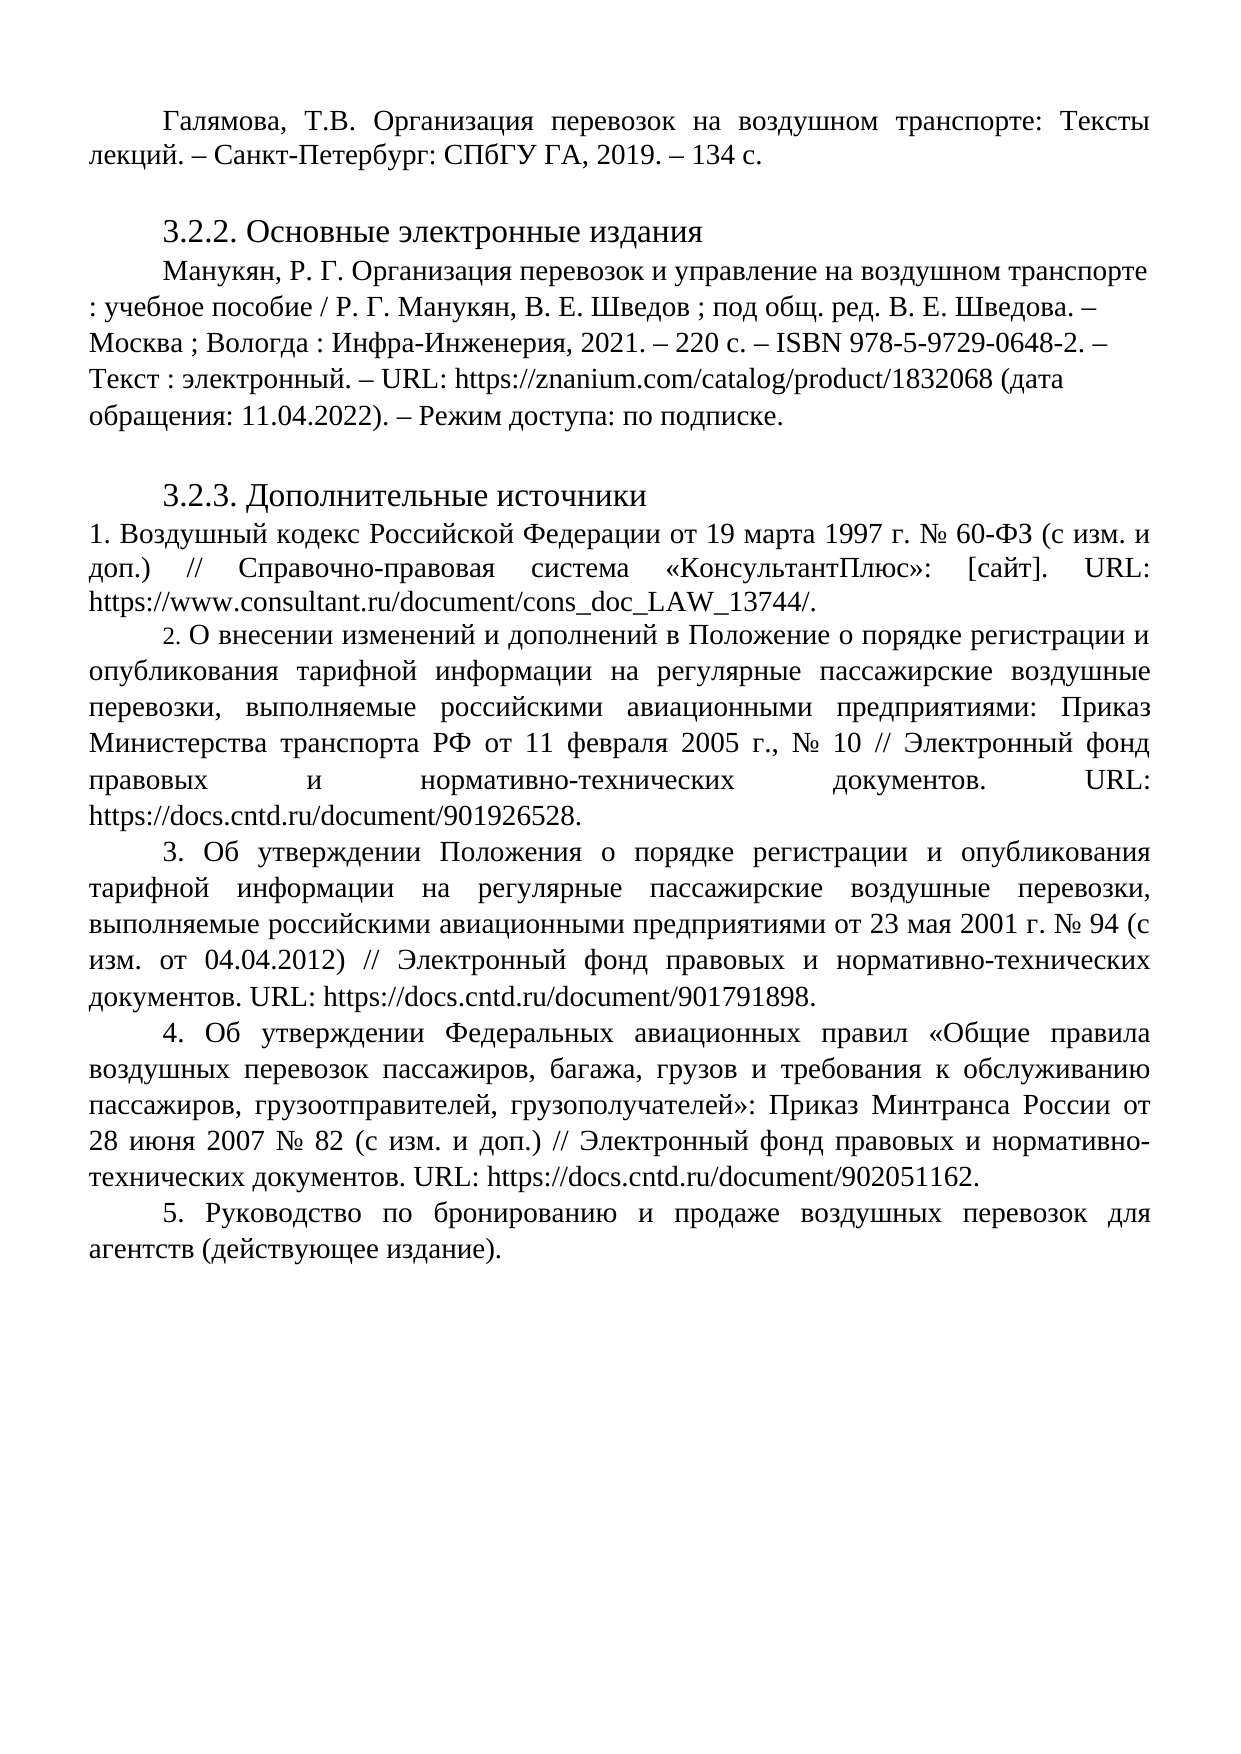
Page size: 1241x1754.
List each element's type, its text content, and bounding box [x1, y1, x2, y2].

text 4. Об утверждении Федеральных авиационных правил «Общие правила воздушных перевозок пассажиров, багажа, грузов и требования к обслуживанию пассажиров, грузоотправителей, грузополучателей»: Приказ Минтранса России от 28 июня 2007 № 82 (с изм. и доп.) // Электронный фонд правовых и нормативно-технических документов. URL: https://docs.cntd.ru/document/902051162. [89, 1015, 1152, 1193]
text 1. Воздушный кодекс Российской Федерации от 19 марта 1997 г. № 60-ФЗ (с изм. и доп.) // Справочно-правовая система «КонсультантПлюс»: [сайт]. URL: https://www.consultant.ru/document/cons_doc_LAW_13744/. [89, 517, 1152, 617]
text 3. Об утверждении Положения о порядке регистрации и опубликования тарифной информации на регулярные пассажирские воздушные перевозки, выполняемые российскими авиационными предприятиями от 23 мая 2001 г. № 94 (с изм. от 04.04.2012) // Электронный фонд правовых и нормативно-технических документов. URL: https://docs.cntd.ru/document/901791898. [89, 834, 1152, 1012]
text 2. О внесении изменений и дополнений в Положение о порядке регистрации и опубликования тарифной информации на регулярные пассажирские воздушные перевозки, выполняемые российскими авиационными предприятиями: Приказ Министерства транспорта РФ от 11 февраля 2005 г., № 10 // Электронный фонд правовых и нормативно-технических документов. URL: https://docs.cntd.ru/document/901926528. [89, 617, 1152, 831]
text 3.2.3. Дополнительные источники [89, 475, 1152, 513]
text Галямова, Т.В. Организация перевозок на воздушном транспорте: Тексты лекций. – Санкт-Петербург: СПбГУ ГА, 2019. – 134 с. [89, 103, 1152, 170]
text 3.2.2. Основные электронные издания [89, 212, 1152, 250]
text Манукян, Р. Г. Организация перевозок и управление на воздушном транспорте : учебное пособие / Р. Г. Манукян, В. Е. Шведов ; под общ. ред. В. Е. Шведова. – Москва ; Вологда : Инфра-Инженерия, 2021. – 220 с. – ISBN 978-5-9729-0648-2. – Текст : электронный. – URL: https://znanium.com/catalog/product/1832068 (дата обращения: 11.04.2022). – Режим доступа: по подписке. [89, 253, 1152, 431]
text 5. Руководство по бронированию и продаже воздушных перевозок для агентств (действующее издание). [89, 1196, 1152, 1265]
